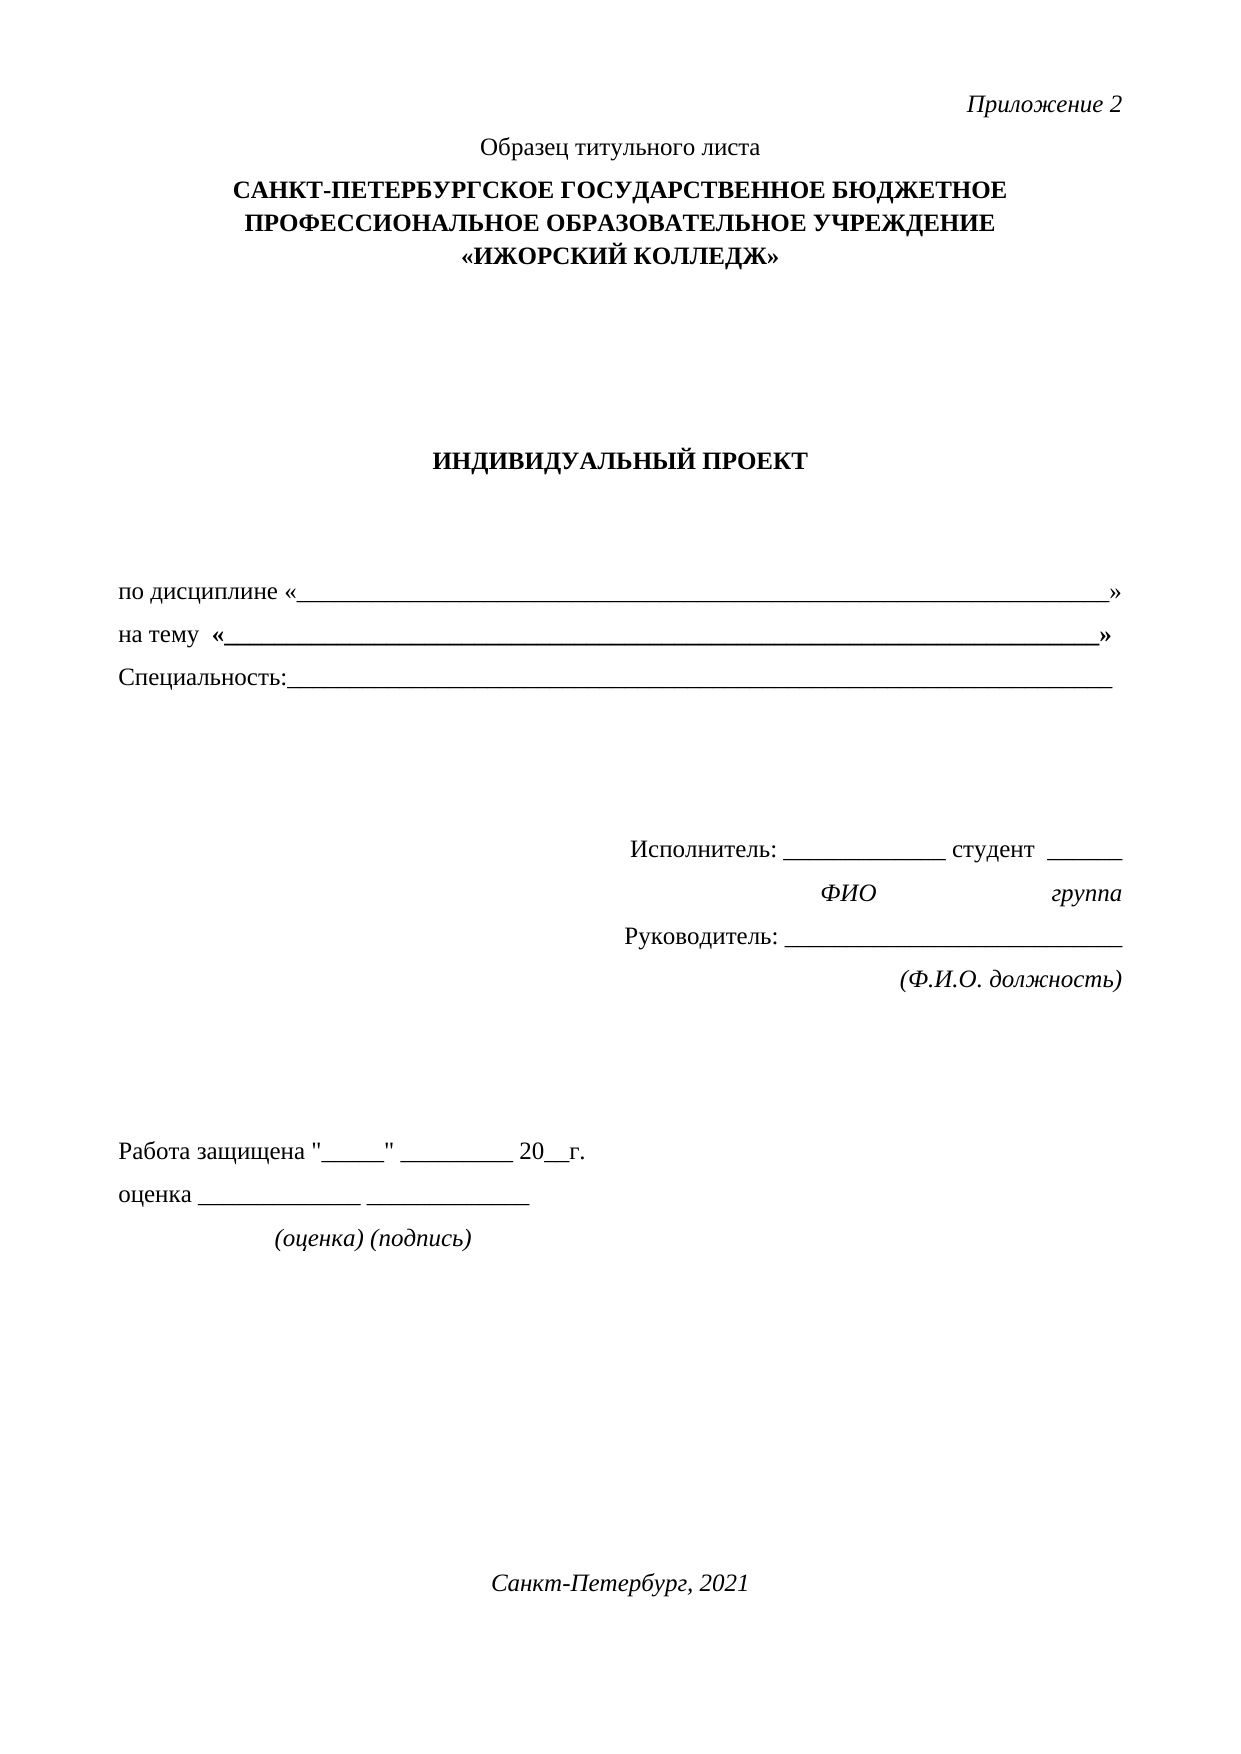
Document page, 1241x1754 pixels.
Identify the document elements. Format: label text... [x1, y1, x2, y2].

text «ижорский колледж» [118, 241, 1122, 270]
text ФИО группа [118, 878, 1122, 906]
text Специальность:__________________________________________________________________ [118, 662, 1122, 691]
text Работа защищена "_____" _________ 20__г. [118, 1136, 1122, 1165]
text на тему «______________________________________________________________________» [118, 619, 1122, 648]
text (Ф.И.О. должность) [118, 964, 1122, 993]
text по дисциплине «_________________________________________________________________» [118, 576, 1122, 604]
text Санкт-Петербургское государственное бюджетное профессиональное образовательное учреждение [118, 175, 1122, 237]
text Исполнитель: _____________ студент ______ [118, 834, 1122, 863]
text Санкт-Петербург, 2021 [118, 1568, 1122, 1596]
text (оценка) (подпись) [118, 1223, 1122, 1251]
text Образец титульного листа [118, 132, 1122, 161]
text Руководитель: ___________________________ [118, 921, 1122, 949]
text оценка _____________ _____________ [118, 1179, 1122, 1208]
text Приложение 2 [118, 89, 1122, 117]
text ИНДИВИДУАЛЬНЫЙ ПРОЕКТ [118, 446, 1122, 475]
